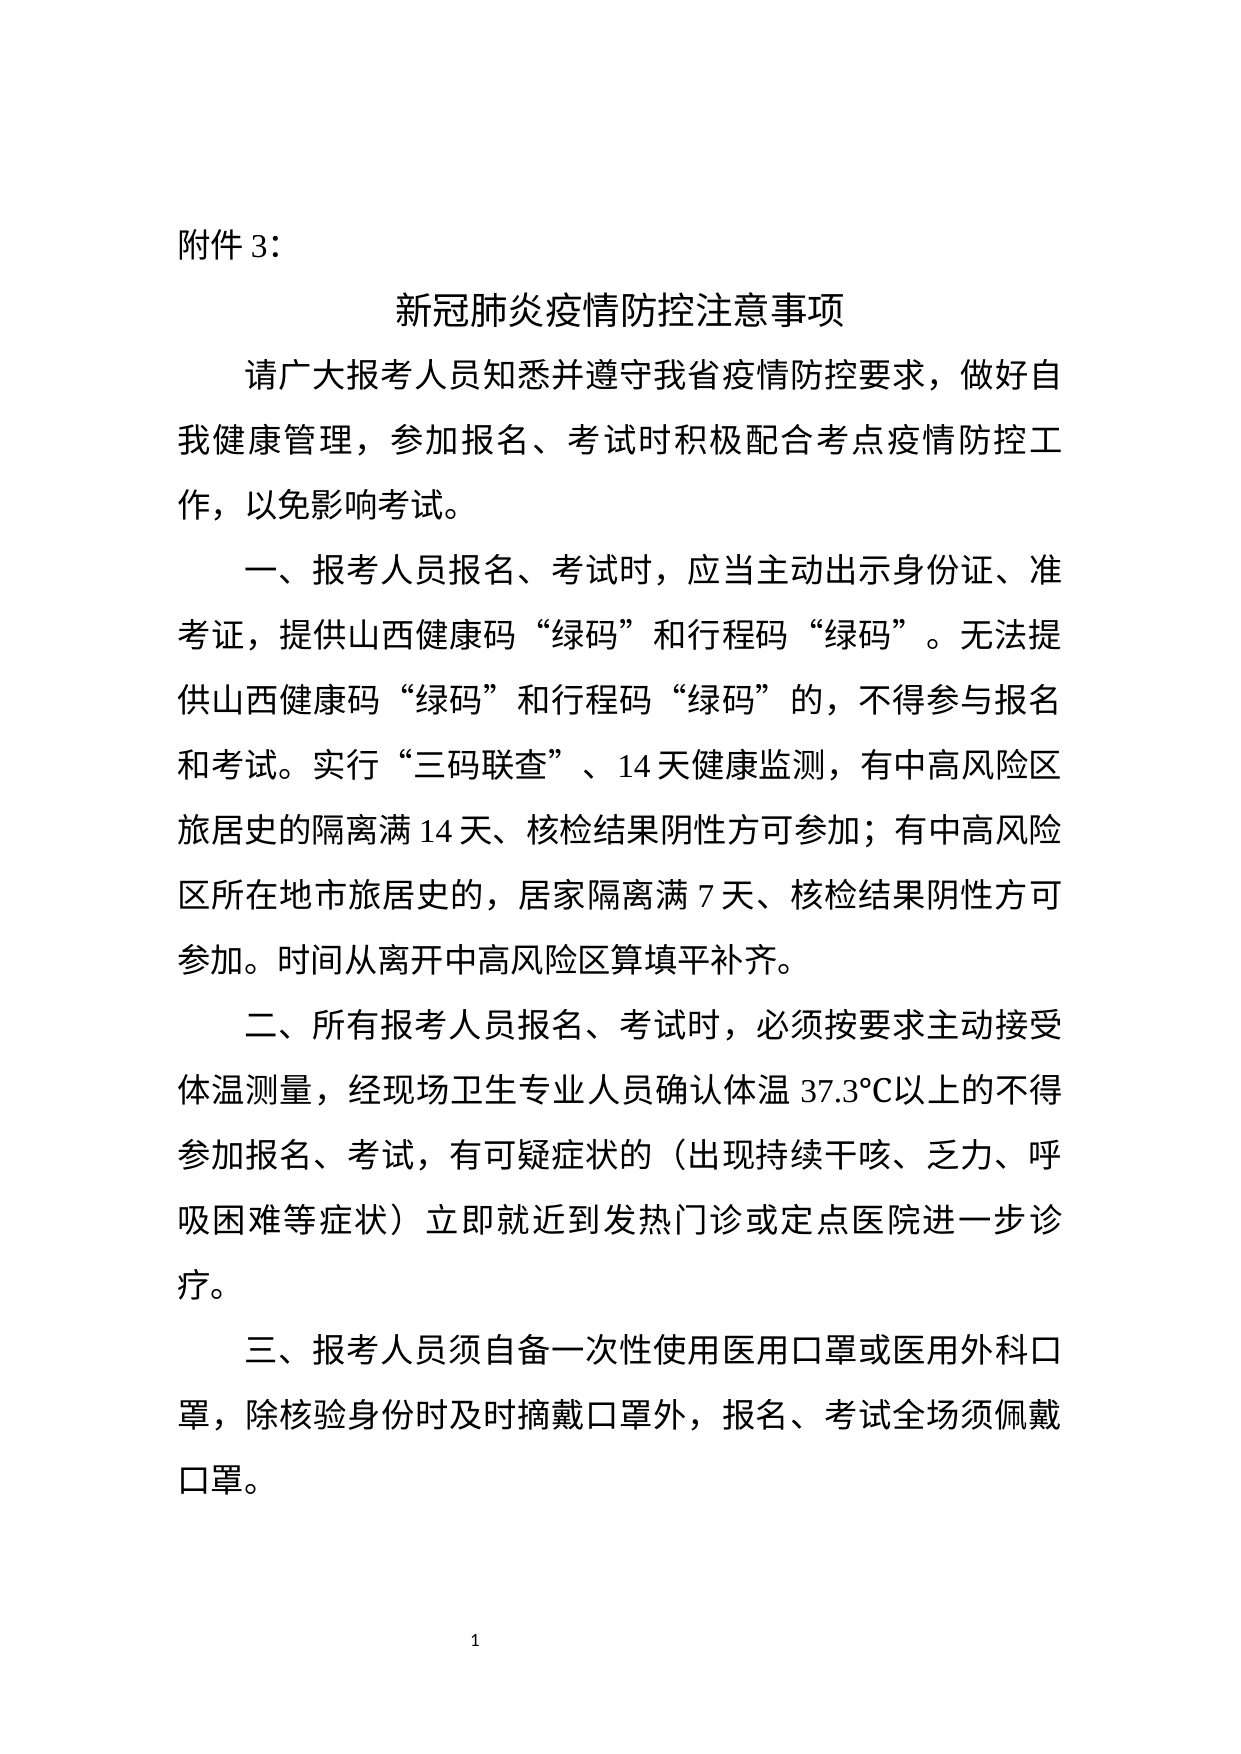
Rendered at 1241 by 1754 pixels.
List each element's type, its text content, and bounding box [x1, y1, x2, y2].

text 附件3： [177, 211, 1063, 276]
text 三、报考人员须自备一次性使用医用口罩或医用外科口罩，除核验身份时及时摘戴口罩外，报名、考试全场须佩戴口罩。 [177, 1316, 1063, 1511]
text 请广大报考人员知悉并遵守我省疫情防控要求，做好自我健康管理，参加报名、考试时积极配合考点疫情防控工作，以免影响考试。 [177, 341, 1063, 536]
text 新冠肺炎疫情防控注意事项 [177, 276, 1063, 341]
text 二、所有报考人员报名、考试时，必须按要求主动接受体温测量，经现场卫生专业人员确认体温37.3℃以上的不得参加报名、考试，有可疑症状的（出现持续干咳、乏力、呼吸困难等症状）立即就近到发热门诊或定点医院进一步诊疗。 [177, 991, 1063, 1316]
text 一、报考人员报名、考试时，应当主动出示身份证、准考证，提供山西健康码“绿码”和行程码“绿码”。无法提供山西健康码“绿码”和行程码“绿码”的，不得参与报名和考试。实行“三码联查”、14天健康监测，有中高风险区旅居史的隔离满14天、核检结果阴性方可参加；有中高风险区所在地市旅居史的，居家隔离满7天、核检结果阴性方可参加。时间从离开中高风险区算填平补齐。 [177, 536, 1063, 991]
